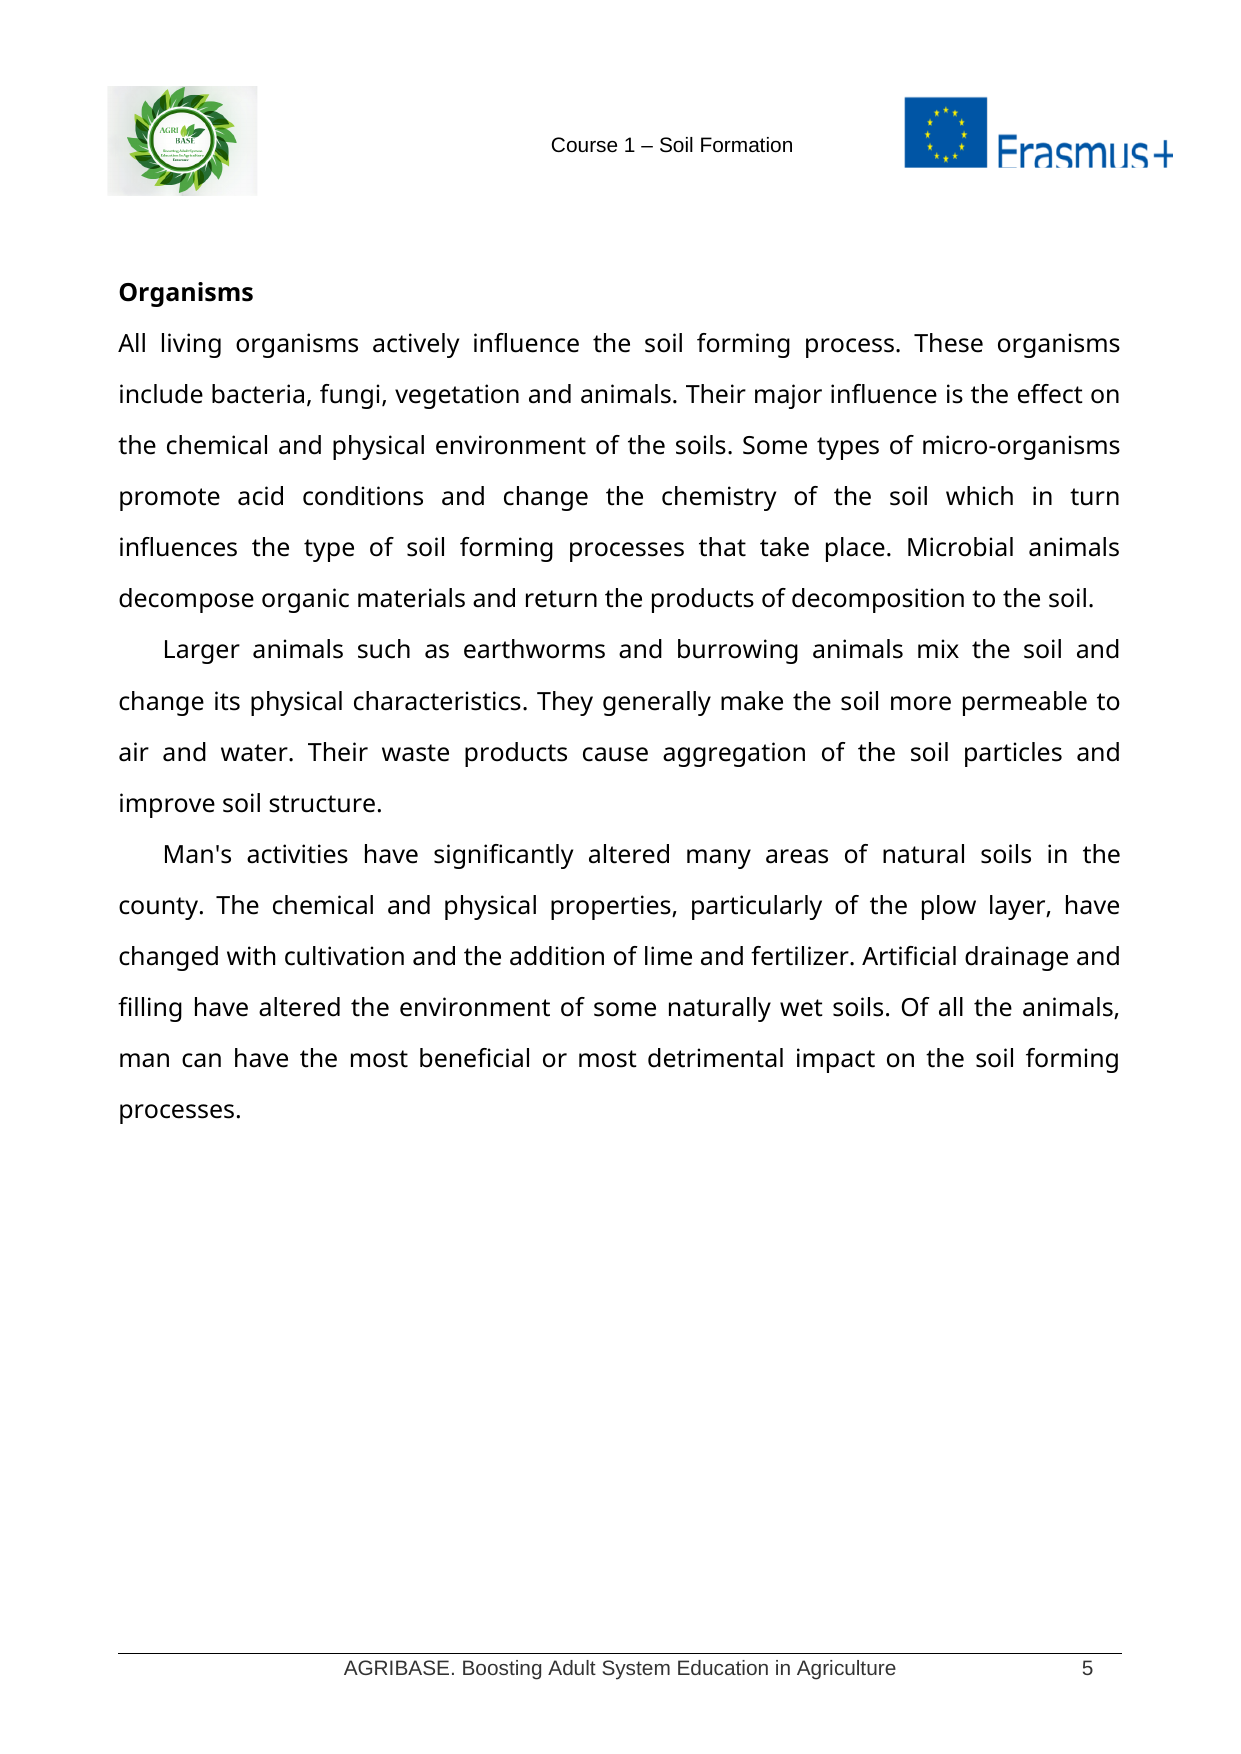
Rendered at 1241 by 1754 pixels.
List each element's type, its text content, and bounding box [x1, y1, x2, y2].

picture [107, 86, 258, 196]
text Man's activities have significantly altered many areas of natural soils in the county. The chemical and physical properties, particularly of the plow layer, have changed with cultivation and the addition of lime and fertilizer. Artificial drainage and filling have altered the environment of some naturally wet soils. Of all the animals, man can have the most beneficial or most detrimental impact on the soil forming processes. [118, 836, 1122, 1126]
text Larger animals such as earthworms and burrowing animals mix the soil and change its physical characteristics. They generally make the soil more permeable to air and water. Their waste products cause aggregation of the soil particles and improve soil structure. [118, 632, 1122, 819]
picture [901, 95, 1173, 168]
text Organisms [118, 275, 1122, 309]
text All living organisms actively influence the soil forming process. These organisms include bacteria, fungi, vegetation and animals. Their major influence is the effect on the chemical and physical environment of the soils. Some types of micro-organisms promote acid conditions and change the chemistry of the soil which in turn influences the type of soil forming processes that take place. Microbial animals decompose organic materials and return the products of decomposition to the soil. [118, 326, 1122, 615]
